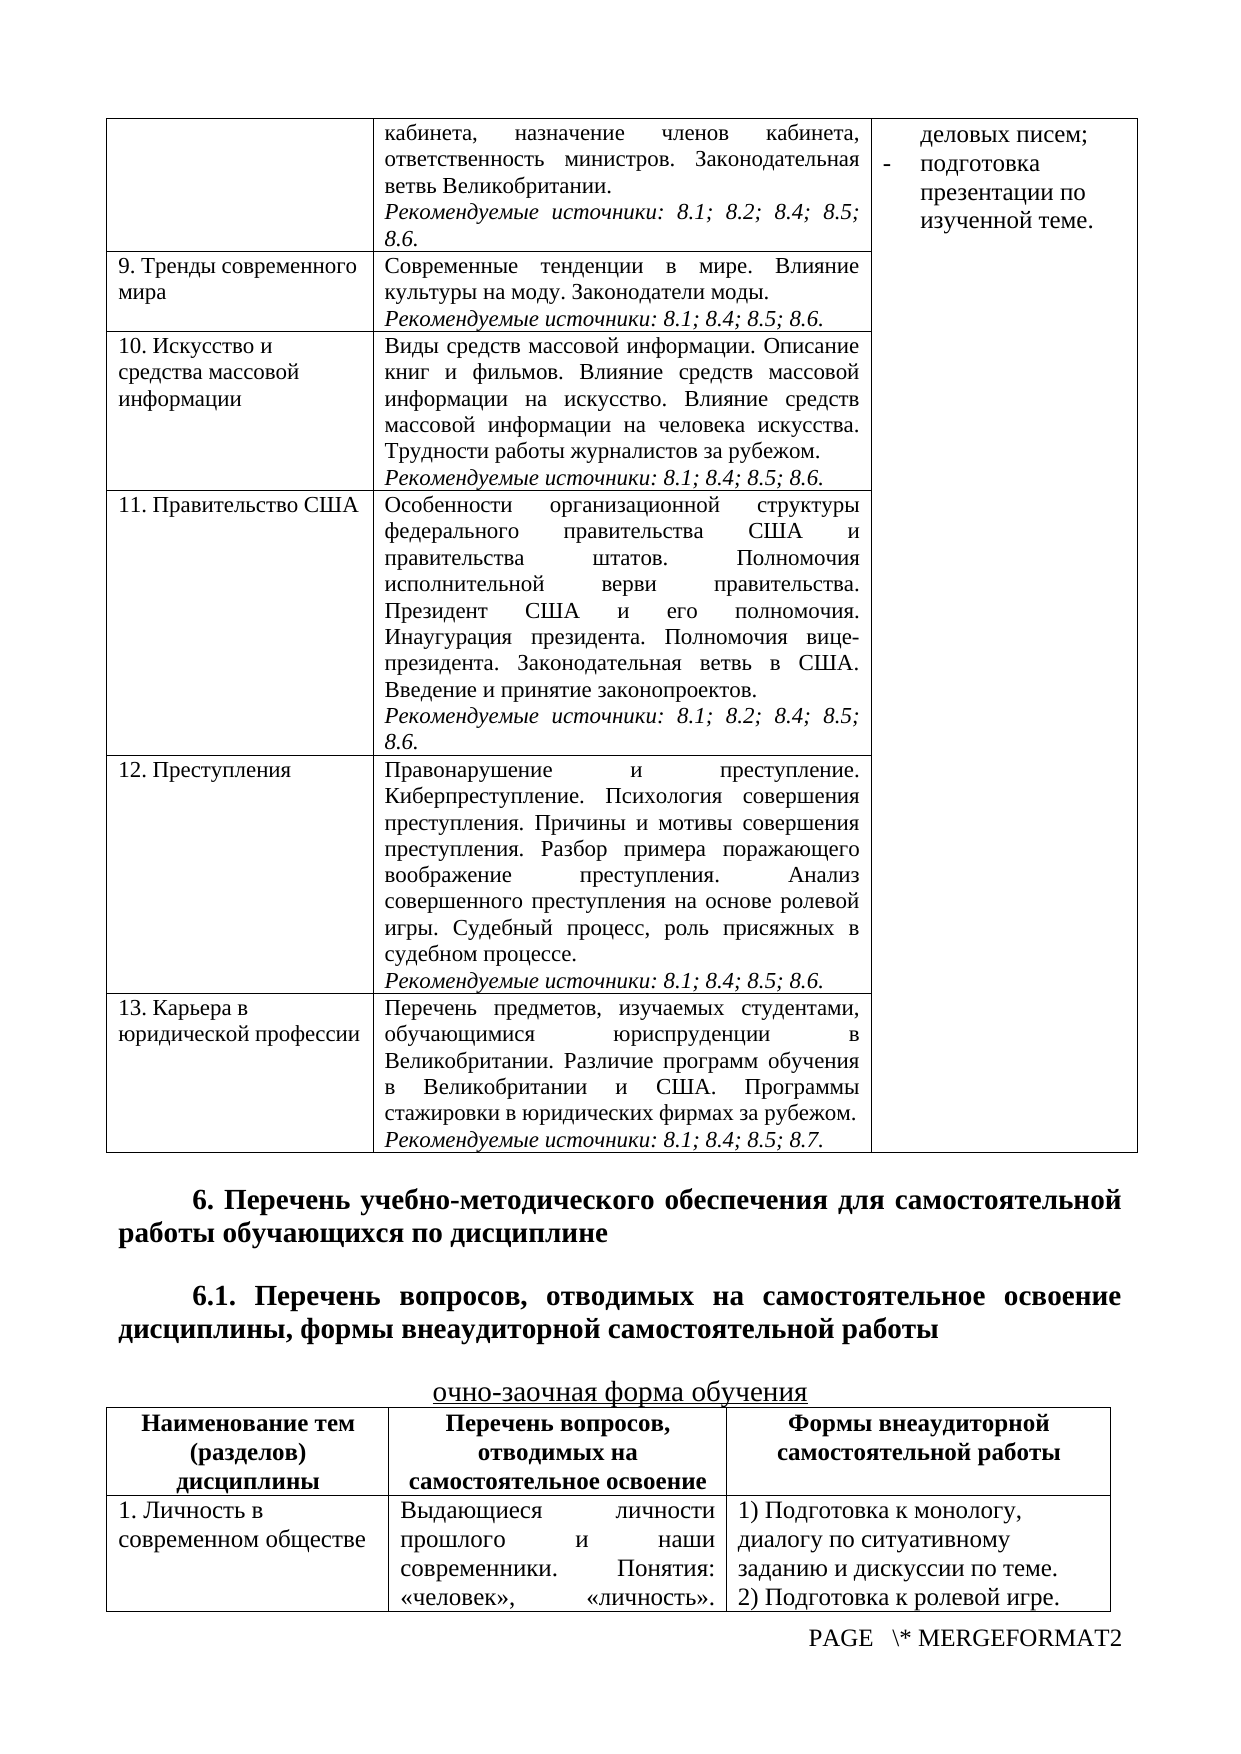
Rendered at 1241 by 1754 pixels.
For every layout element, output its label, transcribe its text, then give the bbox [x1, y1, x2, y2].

table_cell 11. Правительство США [107, 491, 373, 755]
table_cell 10. Искусство и средства массовой информации [107, 332, 373, 490]
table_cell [389, 1496, 726, 1611]
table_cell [374, 119, 871, 251]
table_cell Современные тенденции в мире. Влияние культуры на моду. Законодатели моды. Рекомендуемые источники: 8.1; 8.4; 8.5; 8.6. [374, 252, 871, 331]
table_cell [727, 1496, 1110, 1611]
table_cell Правонарушение и преступление. Киберпреступление. Психология совершения преступления. Причины и мотивы совершения преступления. Разбор примера поражающего воображение преступления. Анализ совершенного преступления на основе ролевой игры. Судебный процесс, роль присяжных в судебном процессе. Рекомендуемые источники: 8.1; 8.4; 8.5; 8.6. [374, 756, 871, 993]
table_cell Особенности организационной структуры федерального правительства США и правительства штатов. Полномочия исполнительной верви правительства. Президент США и его полномочия. Инаугурация президента. Полномочия вице-президента. Законодательная ветвь в США. Введение и принятие законопроектов. Рекомендуемые источники: 8.1; 8.2; 8.4; 8.5; 8.6. [374, 491, 871, 755]
table_cell Виды средств массовой информации. Описание книг и фильмов. Влияние средств массовой информации на искусство. Влияние средств массовой информации на человека искусства. Трудности работы журналистов за рубежом. Рекомендуемые источники: 8.1; 8.4; 8.5; 8.6. [374, 332, 871, 490]
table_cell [107, 119, 373, 251]
table_header Наименование тем (разделов) дисциплины [107, 1408, 388, 1494]
text очно-заочная форма обучения [118, 1374, 1122, 1407]
table_cell Перечень предметов, изучаемых студентами, обучающимися юриспруденции в Великобритании. Различие программ обучения в Великобритании и США. Программы стажировки в юридических фирмах за рубежом. Рекомендуемые источники: 8.1; 8.4; 8.5; 8.7. [374, 994, 871, 1152]
table_cell 12. Преступления [107, 756, 373, 993]
table_header Перечень вопросов, отводимых на самостоятельное освоение [389, 1408, 726, 1494]
table_cell 9. Тренды современного мира [107, 252, 373, 331]
table_cell 13. Карьера в юридической профессии [107, 994, 373, 1152]
text 6. Перечень учебно-методического обеспечения для самостоятельной работы обучающихся по дисциплине [118, 1182, 1122, 1249]
text 6.1. Перечень вопросов, отводимых на самостоятельное освоение дисциплины, формы внеаудиторной самостоятельной работы [118, 1278, 1122, 1345]
table_header Формы внеаудиторной самостоятельной работы [727, 1408, 1110, 1494]
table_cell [107, 1496, 388, 1611]
